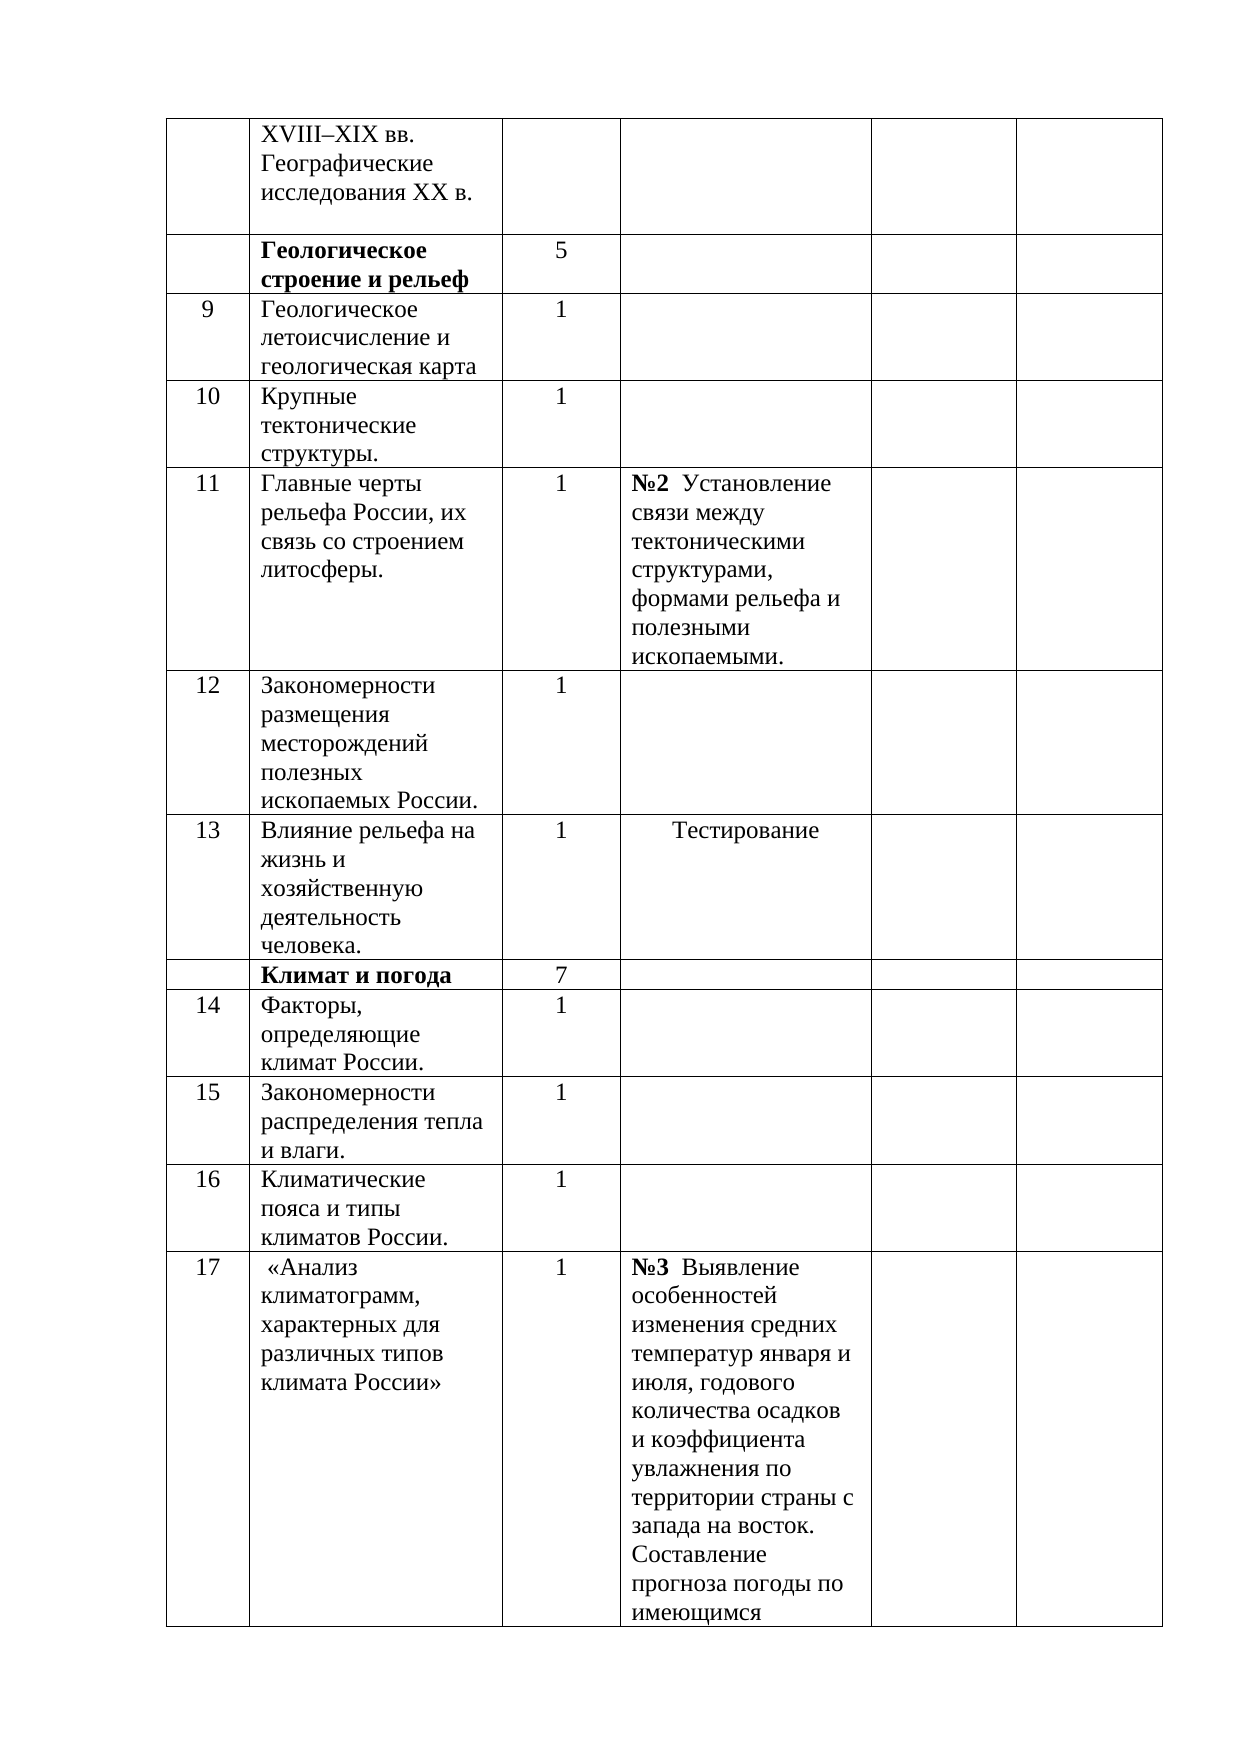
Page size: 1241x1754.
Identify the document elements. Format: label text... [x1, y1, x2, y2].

table_cell [1017, 815, 1162, 959]
table_cell [621, 119, 871, 234]
table_cell 14 [167, 990, 249, 1076]
table_cell Влияние рельефа на жизнь и хозяйственную деятельность человека. [250, 815, 502, 959]
table_cell 10 [167, 381, 249, 467]
table_cell 1 [503, 1077, 620, 1163]
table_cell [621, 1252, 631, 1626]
table_cell Закономерности размещения месторождений полезных ископаемых России. [250, 671, 502, 814]
table_cell [872, 1252, 1016, 1626]
table_cell [1017, 960, 1162, 989]
table_cell 1 [503, 294, 620, 380]
table_cell [1017, 1165, 1162, 1251]
table_cell [621, 235, 871, 293]
table_cell Крупные тектонические структуры. [250, 381, 502, 467]
table_cell 13 [167, 815, 249, 959]
table_cell 1 [503, 1252, 620, 1626]
table_cell [1017, 119, 1162, 234]
table_cell 5 [503, 235, 620, 293]
table_cell 12 [167, 671, 249, 814]
table_cell 7 [503, 960, 620, 989]
table_cell [872, 990, 1016, 1076]
table_cell 8 [167, 119, 249, 234]
table_cell [1017, 381, 1162, 467]
table_cell Главные черты рельефа России, их связь со строением литосферы. [250, 468, 502, 669]
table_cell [250, 1252, 502, 1626]
table_cell [167, 960, 249, 989]
table_cell 1 [503, 468, 620, 669]
table_cell 1 [503, 1165, 620, 1251]
table_cell 1 [503, 671, 620, 814]
table_cell [872, 381, 1016, 467]
table_cell [872, 119, 1016, 234]
table_cell [621, 671, 871, 814]
table_cell [872, 1165, 1016, 1251]
table_cell [872, 1077, 1016, 1163]
table_cell Климатические пояса и типы климатов России. [250, 1165, 502, 1251]
table_cell [1017, 1252, 1162, 1626]
table_cell [621, 381, 871, 467]
table_cell 16 [167, 1165, 249, 1251]
table_cell Закономерности распределения тепла и влаги. [250, 1077, 502, 1163]
table_cell [167, 235, 249, 293]
table_cell [1017, 294, 1162, 380]
table_cell 17 [167, 1252, 249, 1626]
table_cell [1017, 235, 1162, 293]
table_cell [872, 815, 1016, 959]
table_cell [621, 294, 871, 380]
table_cell 15 [167, 1077, 249, 1163]
table_cell 1 [503, 990, 620, 1076]
table_cell Факторы, определяющие климат России. [250, 990, 502, 1076]
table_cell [250, 119, 502, 234]
table_cell Климат и погода [250, 960, 502, 989]
table_cell [621, 990, 871, 1076]
table_cell [621, 960, 871, 989]
table_cell [872, 235, 1016, 293]
table_cell Тестирование [621, 815, 871, 959]
table_cell [1017, 990, 1162, 1076]
table_cell 11 [167, 468, 249, 669]
table_cell [872, 671, 1016, 814]
table_cell Геологическое летоисчисление и геологическая карта [250, 294, 502, 380]
table_cell [872, 294, 1016, 380]
table_cell Геологическое строение и рельеф [250, 235, 502, 293]
table_cell [1017, 468, 1162, 669]
table_cell [1017, 671, 1162, 814]
table_cell 1 [503, 815, 620, 959]
table_cell [872, 468, 1016, 669]
table_cell [621, 1077, 871, 1163]
table_cell 1 [503, 381, 620, 467]
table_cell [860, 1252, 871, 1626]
table_cell [1017, 1077, 1162, 1163]
table_cell 1 [503, 119, 620, 234]
table_cell [872, 960, 1016, 989]
table_cell [621, 1165, 871, 1251]
table_cell 9 [167, 294, 249, 380]
